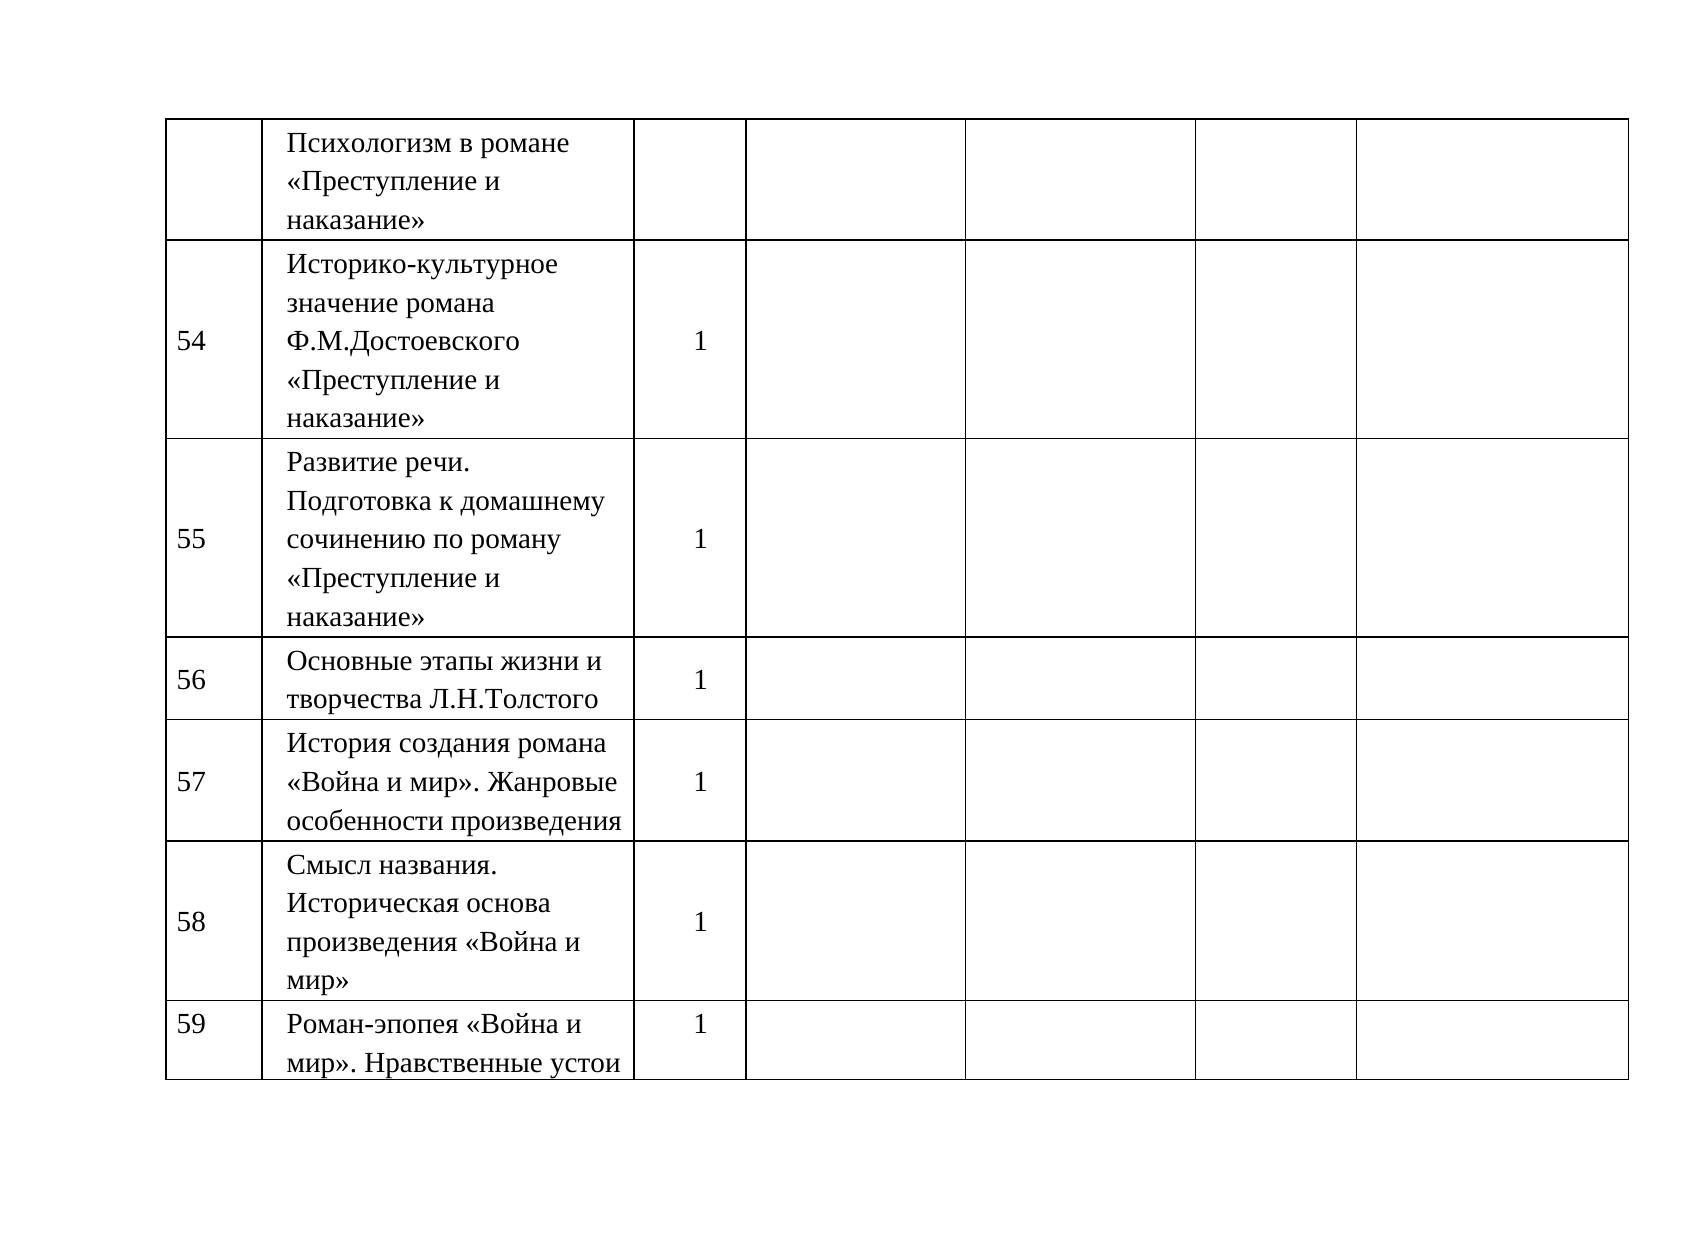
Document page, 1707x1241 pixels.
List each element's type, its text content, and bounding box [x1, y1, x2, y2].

table_cell 53 [167, 120, 261, 239]
table_cell [1357, 1001, 1628, 1079]
table_cell История создания романа «Война и мир». Жанровые особенности произведения [263, 720, 633, 840]
table_cell 56 [167, 638, 261, 719]
table_cell [747, 241, 965, 438]
table_cell [1196, 720, 1356, 840]
table_cell [1357, 241, 1628, 438]
table_cell 54 [167, 241, 261, 438]
table_cell [747, 720, 965, 840]
table_cell [747, 439, 965, 636]
table_cell [1196, 120, 1356, 239]
table_cell 1 [635, 638, 745, 719]
table_cell [747, 638, 965, 719]
table_cell 1 [635, 720, 745, 840]
table_cell [1357, 439, 1628, 636]
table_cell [263, 1001, 633, 1079]
table_cell [966, 720, 1195, 840]
table_cell Историко-культурное значение романа Ф.М.Достоевского «Преступление и наказание» [263, 241, 633, 438]
table_cell [966, 842, 1195, 1000]
table_cell 57 [167, 720, 261, 840]
table_cell 55 [167, 439, 261, 636]
table_cell Развитие речи. Подготовка к домашнему сочинению по роману «Преступление и наказание» [263, 439, 633, 636]
table_cell Основные этапы жизни и творчества Л.Н.Толстого [263, 638, 633, 719]
table_cell 1 [635, 241, 745, 438]
table_cell 58 [167, 842, 261, 1000]
table_cell [1357, 120, 1628, 239]
table_cell [1357, 638, 1628, 719]
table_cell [263, 120, 633, 239]
table_cell 1 [635, 1001, 745, 1079]
table_cell 59 [167, 1001, 261, 1079]
table_cell [1196, 842, 1356, 1000]
table_cell [1357, 720, 1628, 840]
table_cell 1 [635, 120, 745, 239]
table_cell 1 [635, 439, 745, 636]
table_cell 1 [635, 842, 745, 1000]
table_cell [1196, 638, 1356, 719]
table_cell [966, 439, 1195, 636]
table_cell [747, 842, 965, 1000]
table_cell [1357, 842, 1628, 1000]
table_cell [966, 1001, 1195, 1079]
table_cell [1196, 241, 1356, 438]
table_cell [966, 241, 1195, 438]
table_cell [747, 1001, 965, 1079]
table_cell [747, 120, 965, 239]
table_cell [1196, 439, 1356, 636]
table_cell [1196, 1001, 1356, 1079]
table_cell Смысл названия. Историческая основа произведения «Война и мир» [263, 842, 633, 1000]
table_cell [966, 638, 1195, 719]
table_cell [966, 120, 1195, 239]
